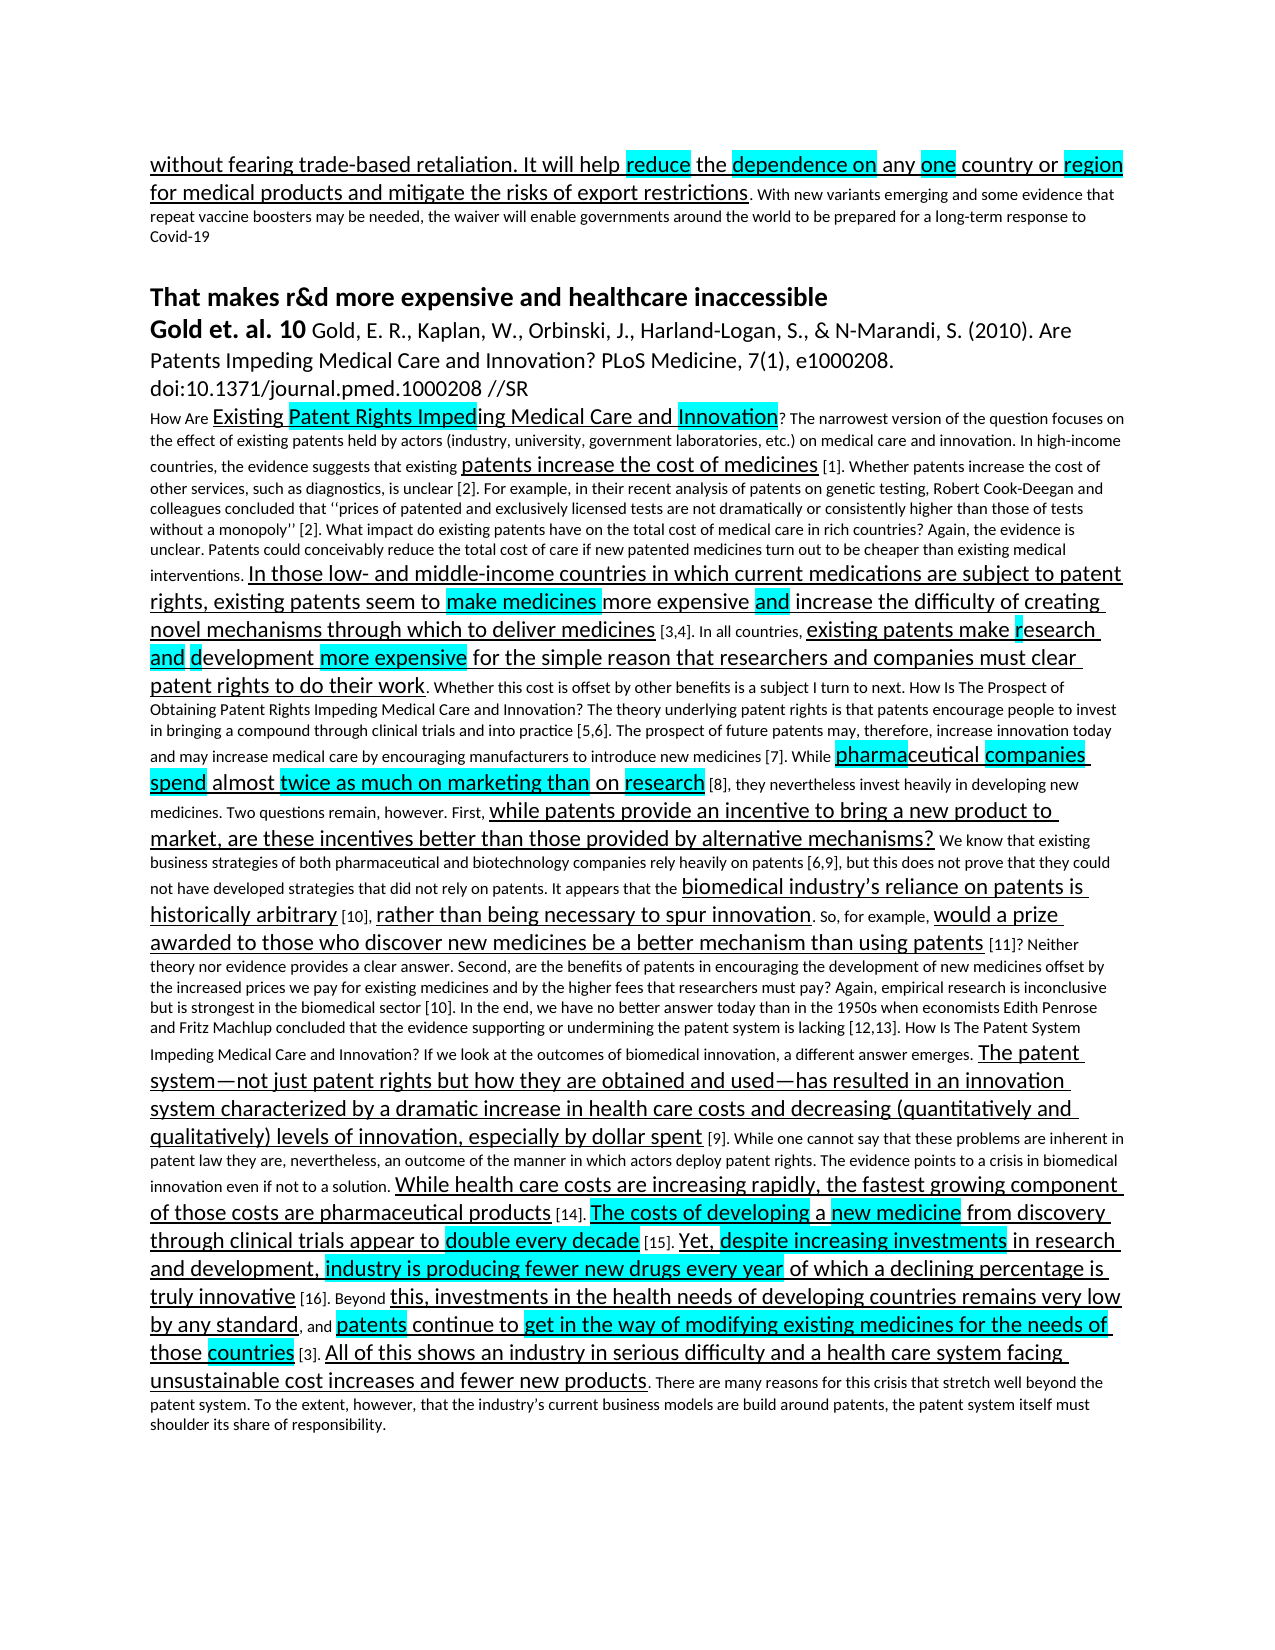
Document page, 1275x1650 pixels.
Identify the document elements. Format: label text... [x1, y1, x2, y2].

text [150, 150, 1125, 247]
text How Are Existing Patent Rights Impeding Medical Care and Innovation? The narrowest version of the question focuses on the effect of existing patents held by actors (industry, university, government laboratories, etc.) on medical care and innovation. In high-income countries, the evidence suggests that existing patents increase the cost of medicines [1]. Whether patents increase the cost of other services, such as diagnostics, is unclear [2]. For example, in their recent analysis of patents on genetic testing, Robert Cook-Deegan and colleagues concluded that ‘‘prices of patented and exclusively licensed tests are not dramatically or consistently higher than those of tests without a monopoly’’ [2]. What impact do existing patents have on the total cost of medical care in rich countries? Again, the evidence is unclear. Patents could conceivably reduce the total cost of care if new patented medicines turn out to be cheaper than existing medical interventions. In those low- and middle-income countries in which current medications are subject to patent rights, existing patents seem to make medicines more expensive and increase the difficulty of creating novel mechanisms through which to deliver medicines [3,4]. In all countries, existing patents make research and development more expensive for the simple reason that researchers and companies must clear patent rights to do their work. Whether this cost is offset by other benefits is a subject I turn to next. How Is The Prospect of Obtaining Patent Rights Impeding Medical Care and Innovation? The theory underlying patent rights is that patents encourage people to invest in bringing a compound through clinical trials and into practice [5,6]. The prospect of future patents may, therefore, increase innovation today and may increase medical care by encouraging manufacturers to introduce new medicines [7]. While pharmaceutical companies spend almost twice as much on marketing than on research [8], they nevertheless invest heavily in developing new medicines. Two questions remain, however. First, while patents provide an incentive to bring a new product to market, are these incentives better than those provided by alternative mechanisms? We know that existing business strategies of both pharmaceutical and biotechnology companies rely heavily on patents [6,9], but this does not prove that they could not have developed strategies that did not rely on patents. It appears that the biomedical industry’s reliance on patents is historically arbitrary [10], rather than being necessary to spur innovation. So, for example, would a prize awarded to those who discover new medicines be a better mechanism than using patents [11]? Neither theory nor evidence provides a clear answer. Second, are the benefits of patents in encouraging the development of new medicines offset by the increased prices we pay for existing medicines and by the higher fees that researchers must pay? Again, empirical research is inconclusive but is strongest in the biomedical sector [10]. In the end, we have no better answer today than in the 1950s when economists Edith Penrose and Fritz Machlup concluded that the evidence supporting or undermining the patent system is lacking [12,13]. How Is The Patent System Impeding Medical Care and Innovation? If we look at the outcomes of biomedical innovation, a different answer emerges. The patent system—not just patent rights but how they are obtained and used—has resulted in an innovation system characterized by a dramatic increase in health care costs and decreasing (quantitatively and qualitatively) levels of innovation, especially by dollar spent [9]. While one cannot say that these problems are inherent in patent law they are, nevertheless, an outcome of the manner in which actors deploy patent rights. The evidence points to a crisis in biomedical innovation even if not to a solution. While health care costs are increasing rapidly, the fastest growing component of those costs are pharmaceutical products [14]. The costs of developing a new medicine from discovery through clinical trials appear to double every decade [15]. Yet, despite increasing investments in research and development, industry is producing fewer new drugs every year of which a declining percentage is truly innovative [16]. Beyond this, investments in the health needs of developing countries remains very low by any standard, and patents continue to get in the way of modifying existing medicines for the needs of those countries [3]. All of this shows an industry in serious difficulty and a health care system facing unsustainable cost increases and fewer new products. There are many reasons for this crisis that stretch well beyond the patent system. To the extent, however, that the industry’s current business models are build around patents, the patent system itself must shoulder its share of responsibility. [150, 402, 1125, 1435]
text That makes r&d more expensive and healthcare inaccessible [150, 280, 1125, 313]
text Gold et. al. 10 Gold, E. R., Kaplan, W., Orbinski, J., Harland-Logan, S., & N-Marandi, S. (2010). Are Patents Impeding Medical Care and Innovation? PLoS Medicine, 7(1), e1000208. doi:10.1371/journal.pmed.1000208 //SR [150, 313, 1125, 402]
